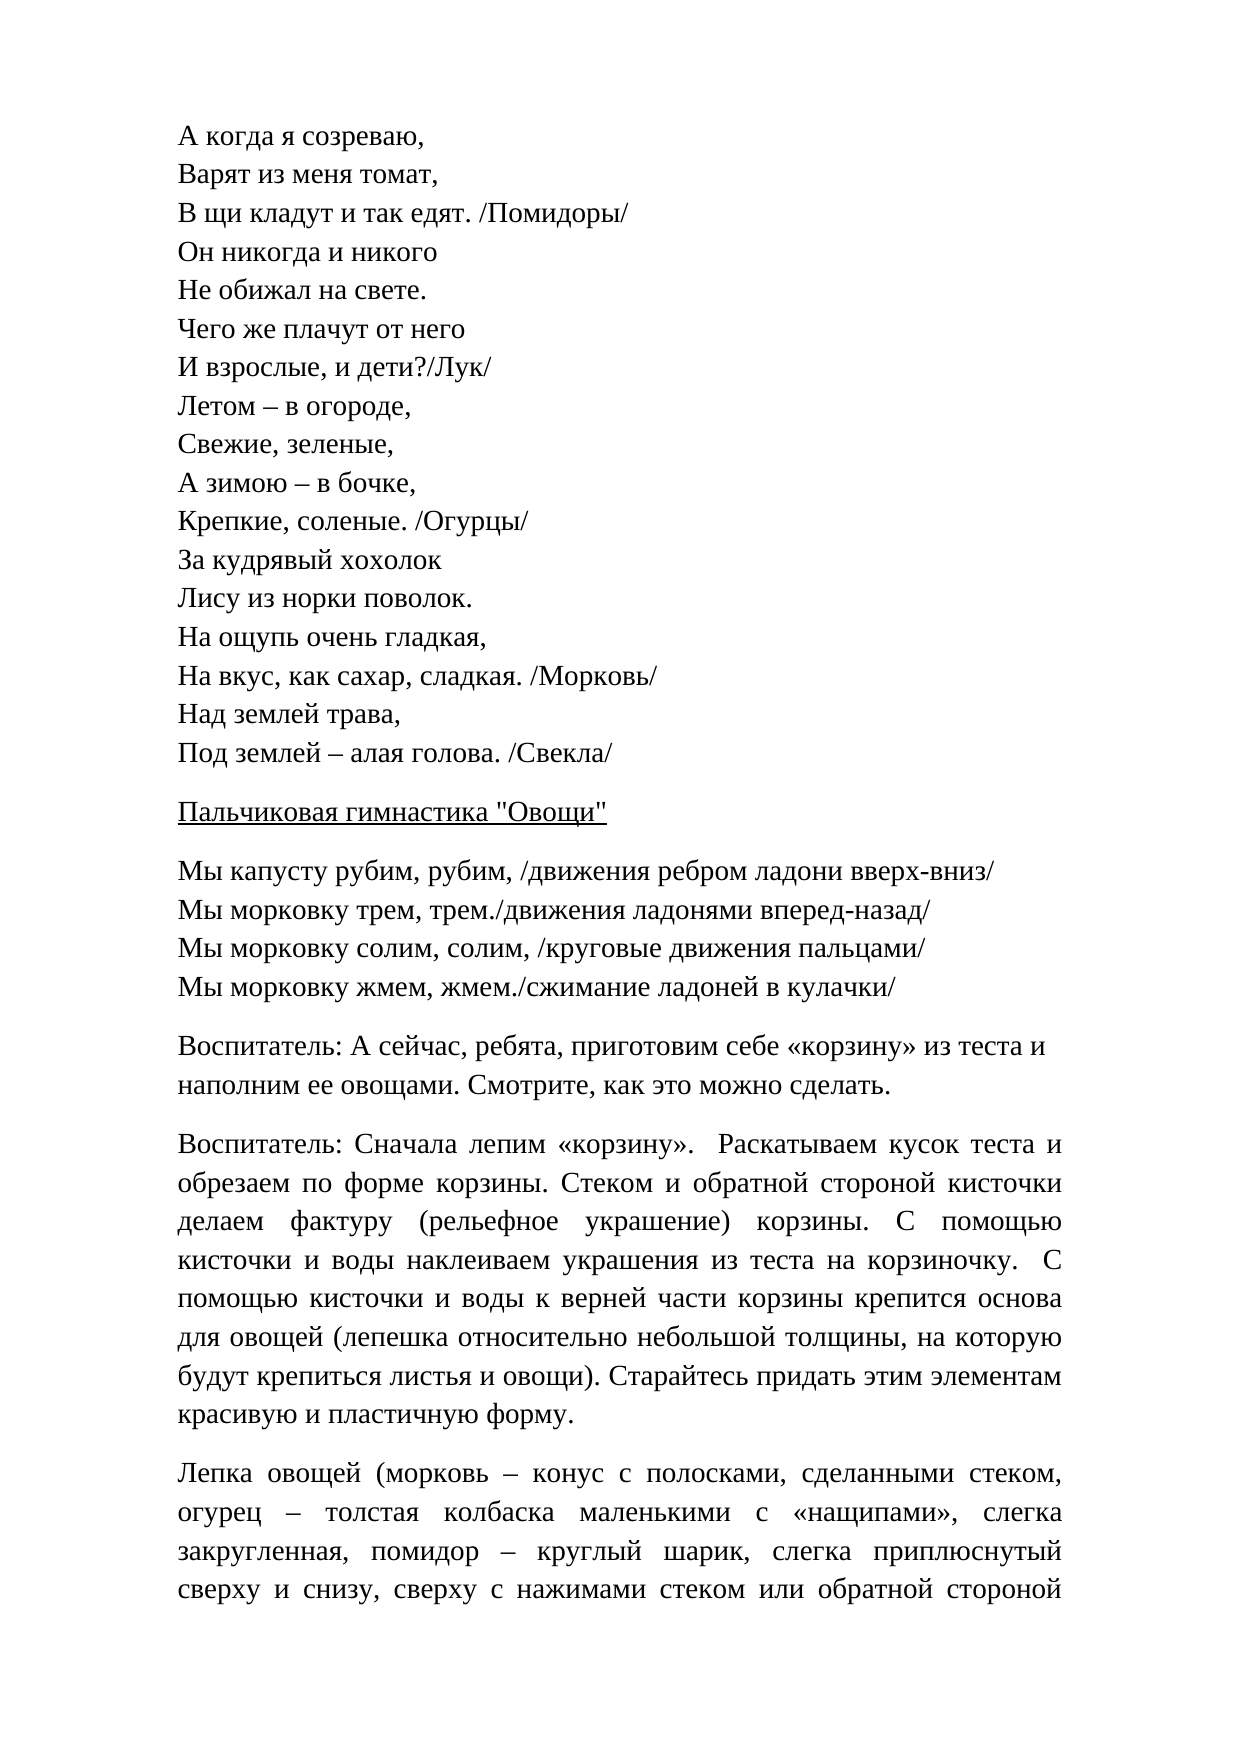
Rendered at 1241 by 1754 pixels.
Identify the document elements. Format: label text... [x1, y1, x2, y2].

text Лису из норки поволок. [177, 581, 1063, 614]
text Он никогда и никого [177, 234, 1063, 267]
text Мы морковку трем, трем./движения ладонями вперед-назад/ [177, 892, 1063, 926]
text Мы морковку жмем, жмем./сжимание ладоней в кулачки/ [177, 969, 1063, 1003]
text Под землей – алая голова. /Свекла/ [177, 735, 1063, 768]
text А когда я созреваю, [177, 118, 1063, 152]
text В щи кладут и так едят. /Помидоры/ [177, 195, 1063, 229]
text Чего же плачут от него [177, 311, 1063, 344]
text Летом – в огороде, [177, 388, 1063, 421]
text Над землей трава, [177, 696, 1063, 730]
text Мы капусту рубим, рубим, /движения ребром ладони вверх-вниз/ [177, 853, 1063, 887]
text За кудрявый хохолок [177, 542, 1063, 576]
text На вкус, как сахар, сладкая. /Морковь/ [177, 658, 1063, 691]
text На ощупь очень гладкая, [177, 619, 1063, 653]
text Варят из меня томат, [177, 157, 1063, 190]
text И взрослые, и дети?/Лук/ [177, 349, 1063, 383]
text Воспитатель: Сначала лепим «корзину». Раскатываем кусок теста и обрезаем по форме корзины. Стеком и обратной стороной кисточки делаем фактуру (рельефное украшение) корзины. С помощью кисточки и воды наклеиваем украшения из теста на корзиночку. С помощью кисточки и воды к верней части корзины крепится основа для овощей (лепешка относительно небольшой толщины, на которую будут крепиться листья и овощи). Старайтесь придать этим элементам красивую и пластичную форму. [177, 1126, 1063, 1430]
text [177, 1456, 1063, 1605]
text Пальчиковая гимнастика "Овощи" [177, 794, 1063, 828]
text А зимою – в бочке, [177, 465, 1063, 498]
text Крепкие, соленые. /Огурцы/ [177, 503, 1063, 537]
text Мы морковку солим, солим, /круговые движения пальцами/ [177, 931, 1063, 964]
text Не обижал на свете. [177, 272, 1063, 306]
text Свежие, зеленые, [177, 426, 1063, 460]
text Воспитатель: А сейчас, ребята, приготовим себе «корзину» из теста и наполним ее овощами. Смотрите, как это можно сделать. [177, 1028, 1063, 1101]
